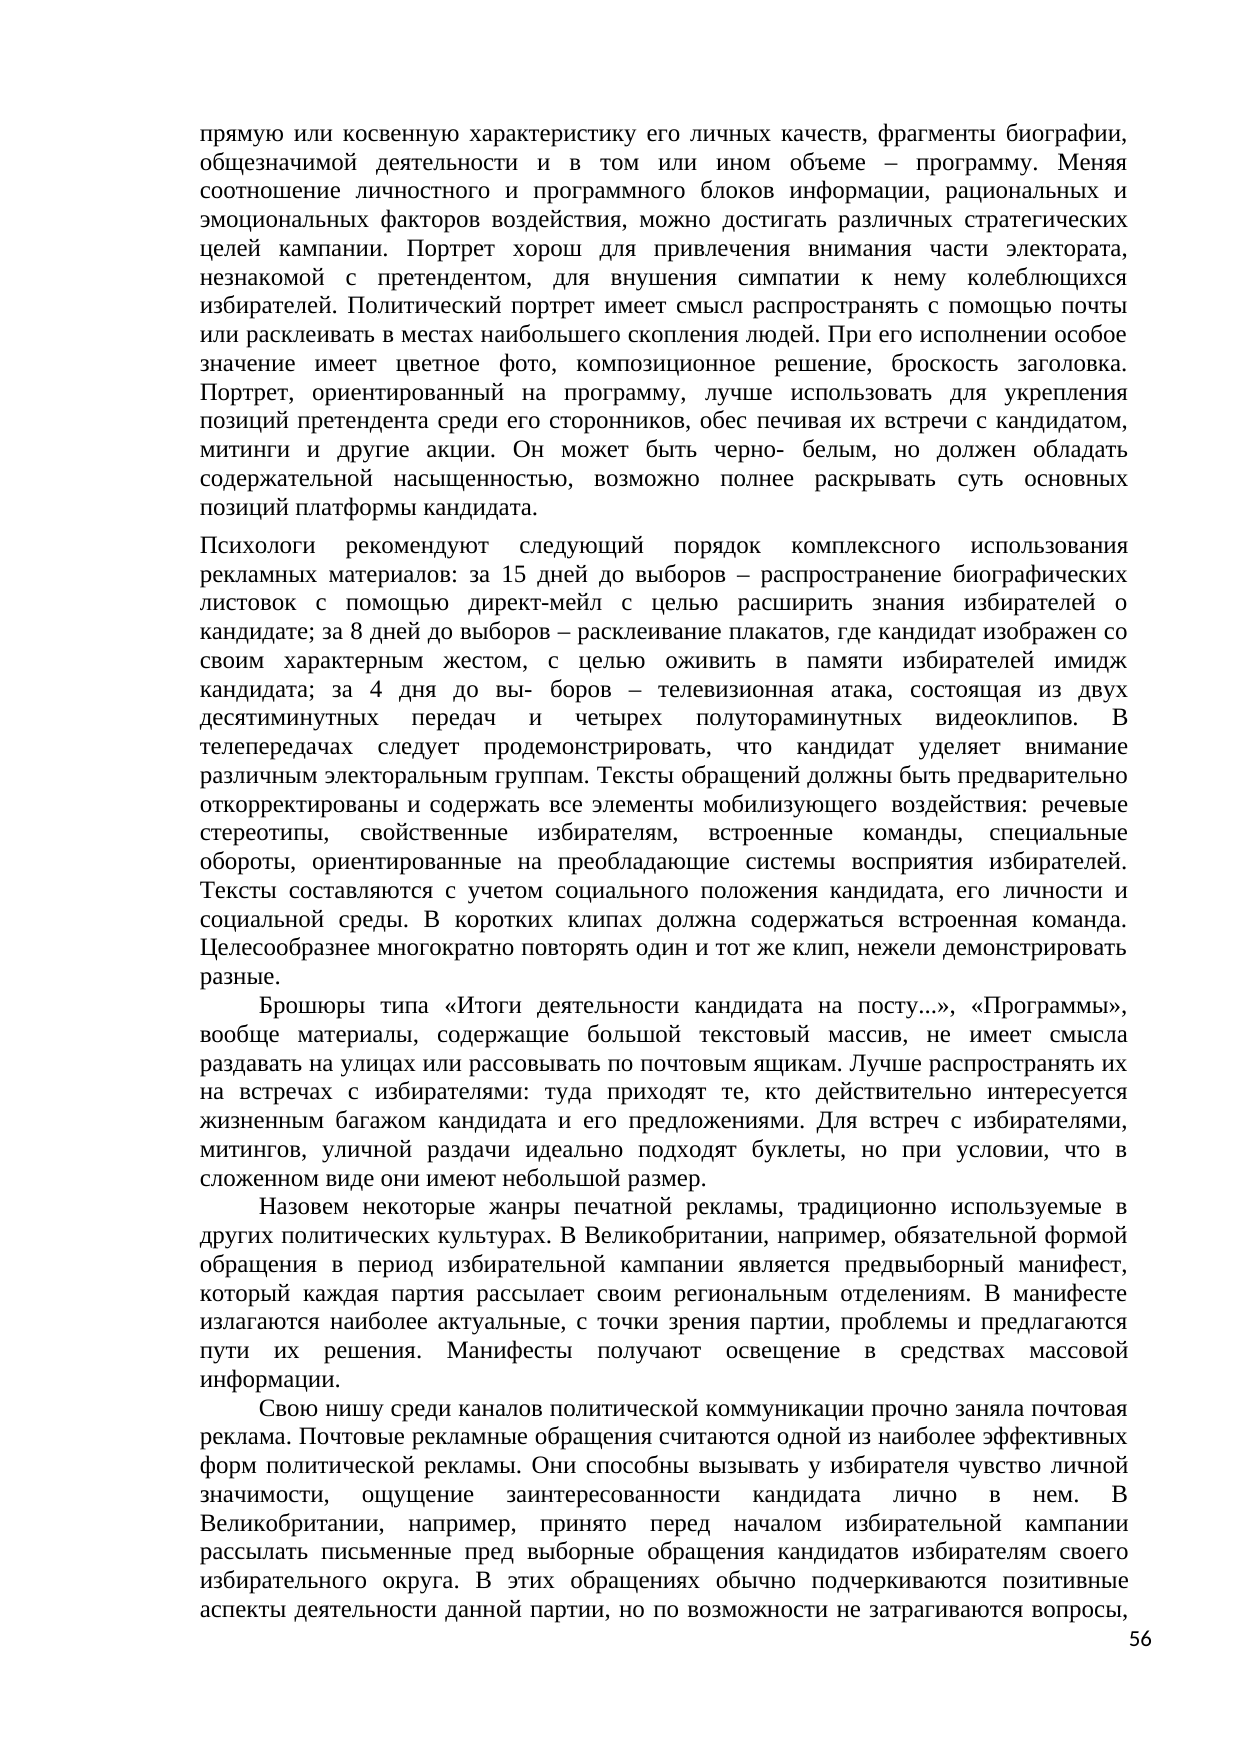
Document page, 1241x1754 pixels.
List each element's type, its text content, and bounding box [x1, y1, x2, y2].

text Психологи рекомендуют следующий порядок комплексного использования рекламных материалов: за 15 дней до выборов – распространение биографических листовок с помощью директ-мейл с целью расширить знания избирателей о кандидате; за 8 дней до выборов – расклеивание плакатов, где кандидат изображен со своим характерным жестом, с целью оживить в памяти избирателей имидж кандидата; за 4 дня до вы- боров – телевизионная атака, состоящая из двух десятиминутных передач и четырех полутораминутных видеоклипов. В телепередачах следует продемонстрировать, что кандидат уделяет внимание различным электоральным группам. Тексты обращений должны быть предварительно откорректированы и содержать все элементы мобилизующего воздействия: речевые стереотипы, свойственные избирателям, встроенные команды, специальные обороты, ориентированные на преобладающие системы восприятия избирателей. Тексты составляются с учетом социального положения кандидата, его личности и социальной среды. В коротких клипах должна содержаться встроенная команда. Целесообразнее многократно повторять один и тот же клип, нежели демонстрировать разные. [199, 530, 1128, 990]
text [199, 1393, 1129, 1623]
text Брошюры типа «Итоги деятельности кандидата на посту...», «Программы», вообще материалы, содержащие большой текстовый массив, не имеет смысла раздавать на улицах или рассовывать по почтовым ящикам. Лучше распространять их на встречах с избирателями: туда приходят те, кто действительно интересуется жизненным багажом кандидата и его предложениями. Для встреч с избирателями, митингов, уличной раздачи идеально подходят буклеты, но при условии, что в сложенном виде они имеют небольшой размер. [199, 990, 1128, 1191]
text Назовем некоторые жанры печатной рекламы, традиционно используемые в других политических культурах. В Великобритании, например, обязательной формой обращения в период избирательной кампании является предвыборный манифест, который каждая партия рассылает своим региональным отделениям. В манифесте излагаются наиболее актуальные, с точки зрения партии, проблемы и предлагаются пути их решения. Манифесты получают освещение в средствах массовой информации. [199, 1191, 1128, 1393]
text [199, 118, 1128, 521]
